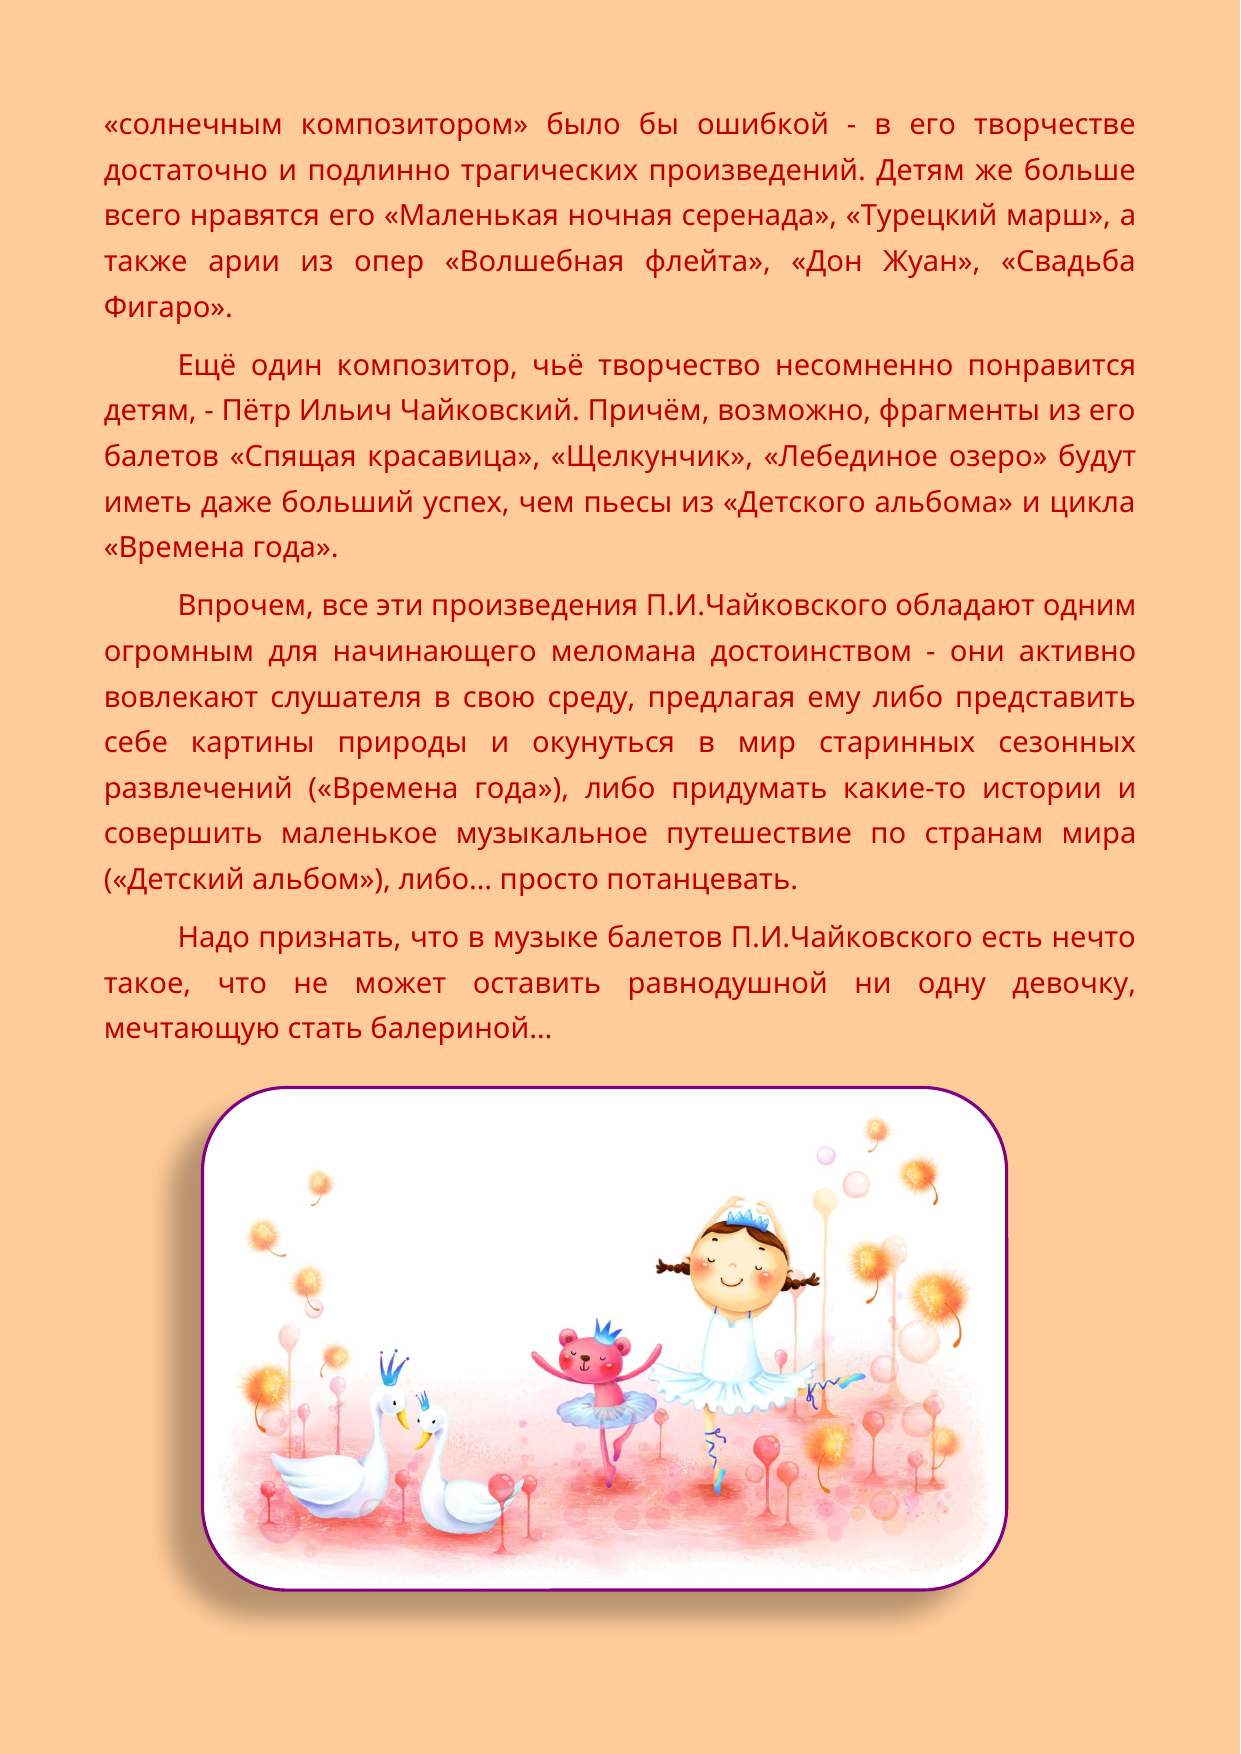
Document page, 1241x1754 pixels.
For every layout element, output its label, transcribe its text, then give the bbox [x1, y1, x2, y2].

picture [205, 1090, 1005, 1588]
text Впрочем, все эти произведения П.И.Чайковского обладают одним огромным для начинающего меломана достоинством - они активно вовлекают слушателя в свою среду, предлагая ему либо представить себе картины природы и окунуться в мир старинных сезонных развлечений («Времена года»), либо придумать какие-то истории и совершить маленькое музыкальное путешествие по странам мира («Детский альбом»), либо… просто потанцевать. [103, 585, 1137, 898]
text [103, 103, 1137, 326]
text Надо признать, что в музыке балетов П.И.Чайковского есть нечто такое, что не может оставить равнодушной ни одну девочку, мечтающую стать балериной… [103, 917, 1137, 1047]
text Ещё один композитор, чьё творчество несомненно понравится детям, - Пётр Ильич Чайковский. Причём, возможно, фрагменты из его балетов «Спящая красавица», «Щелкунчик», «Лебединое озеро» будут иметь даже больший успех, чем пьесы из «Детского альбома» и цикла «Времена года». [103, 344, 1137, 566]
